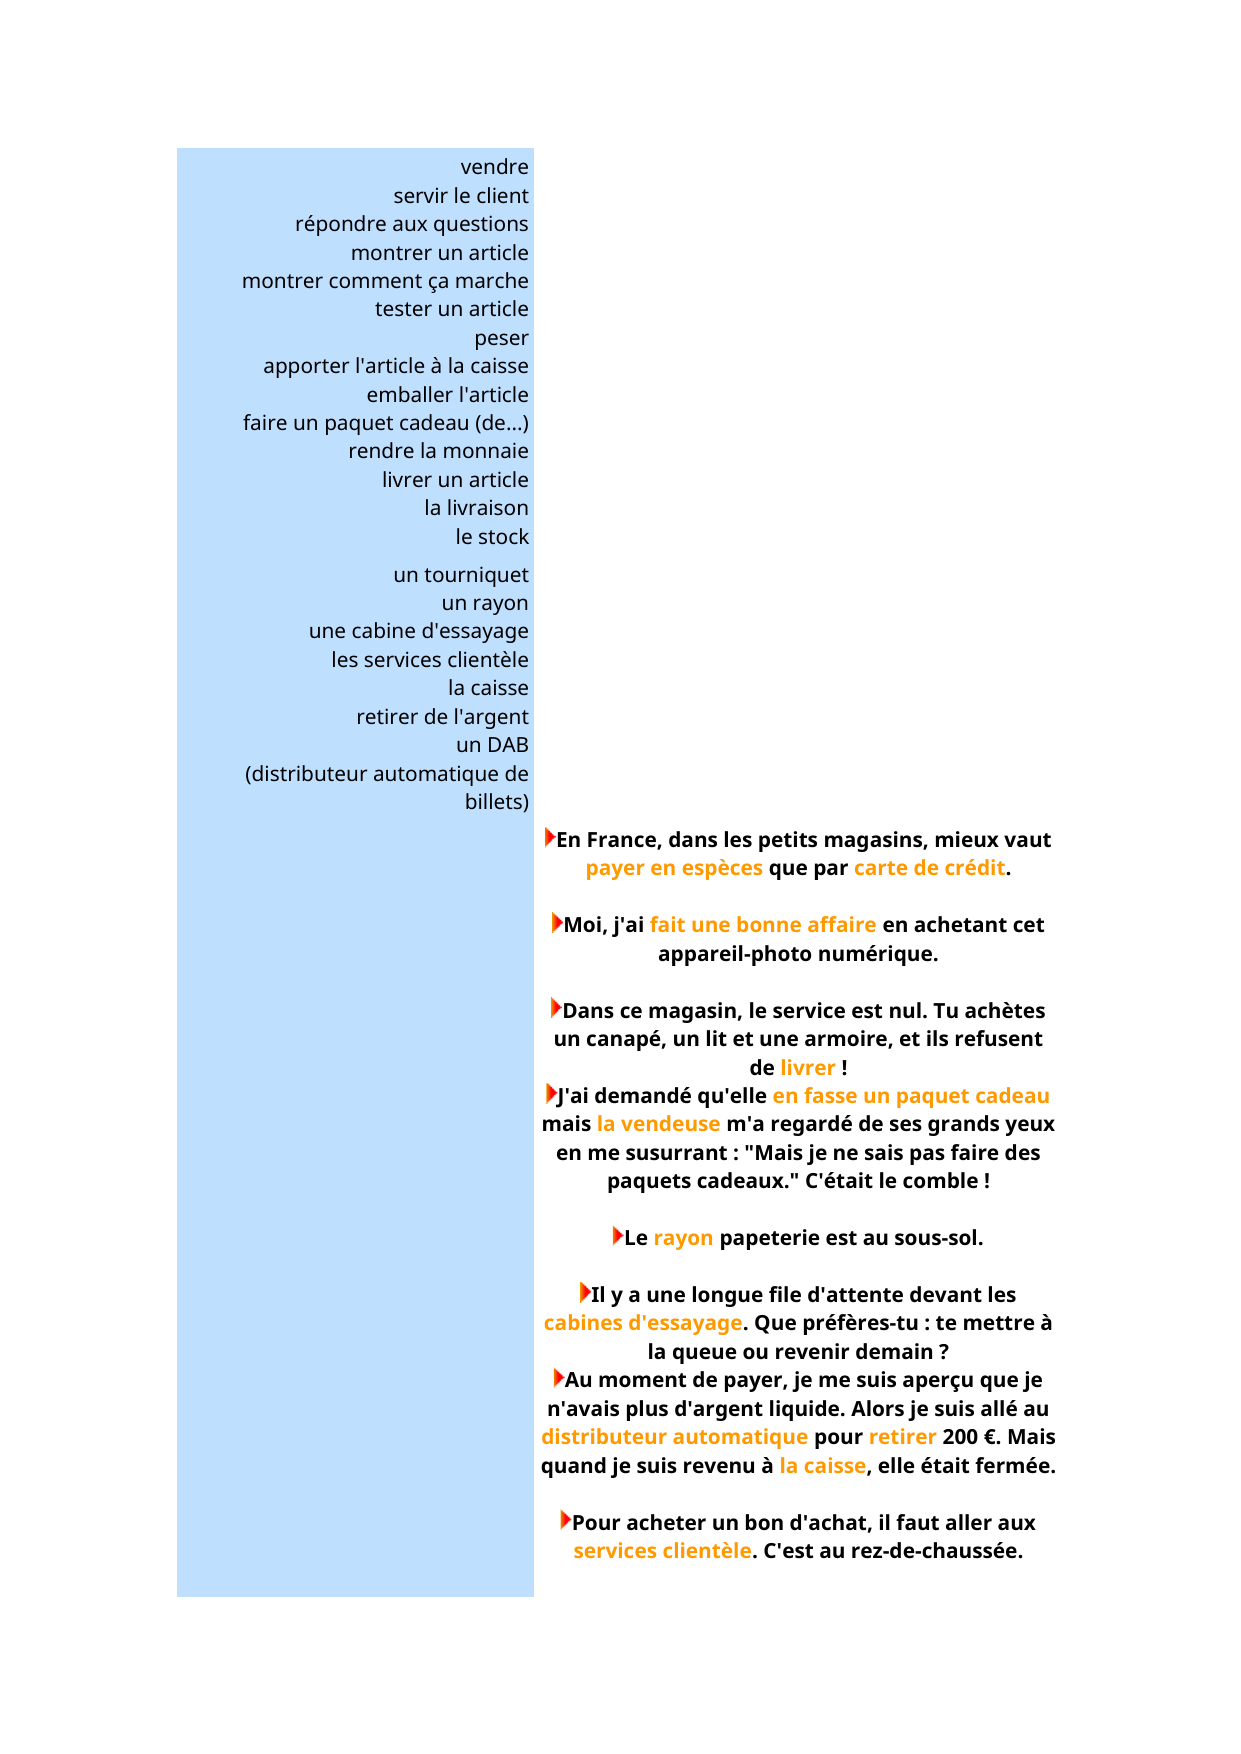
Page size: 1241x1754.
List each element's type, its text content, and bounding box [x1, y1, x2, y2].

picture [551, 997, 562, 1018]
picture [612, 1225, 624, 1246]
table_cell [177, 820, 534, 1597]
table_cell un tourniquet un rayon une cabine d'essayage les services clientèle la caisse retirer de l'argent un DAB (distributeur automatique de billets) [177, 555, 534, 820]
picture [560, 1509, 572, 1530]
picture [553, 1367, 565, 1388]
picture [545, 827, 556, 848]
picture [580, 1282, 592, 1303]
picture [552, 912, 563, 933]
picture [546, 1083, 558, 1104]
table_cell vendre servir le client répondre aux questions montrer un article montrer comment ça marche tester un article peser apporter l'article à la caisse emballer l'article faire un paquet cadeau (de...) rendre la monnaie livrer un article la livraison le stock [177, 148, 534, 555]
table_cell En France, dans les petits magasins, mieux vaut payer en espèces que par carte de crédit. Moi, j'ai fait une bonne affaire en achetant cet appareil-photo numérique. Dans ce magasin, le service est nul. Tu achètes un canapé, un lit et une armoire, et ils refusent de livrer ! J'ai demandé qu'elle en fasse un paquet cadeau mais la vendeuse m'a regardé de ses grands yeux en me susurrant : "Mais je ne sais pas faire des paquets cadeaux." C'était le comble ! Le rayon papeterie est au sous-sol. Il y a une longue file d'attente devant les cabines d'essayage. Que préfères-tu : te mettre à la queue ou revenir demain ? Au moment de payer, je me suis aperçu que je n'avais plus d'argent liquide. Alors je suis allé au distributeur automatique pour retirer 200 €. Mais quand je suis revenu à la caisse, elle était fermée. Pour acheter un bon d'achat, il faut aller aux services clientèle. C'est au rez-de-chaussée. [534, 820, 1063, 1597]
